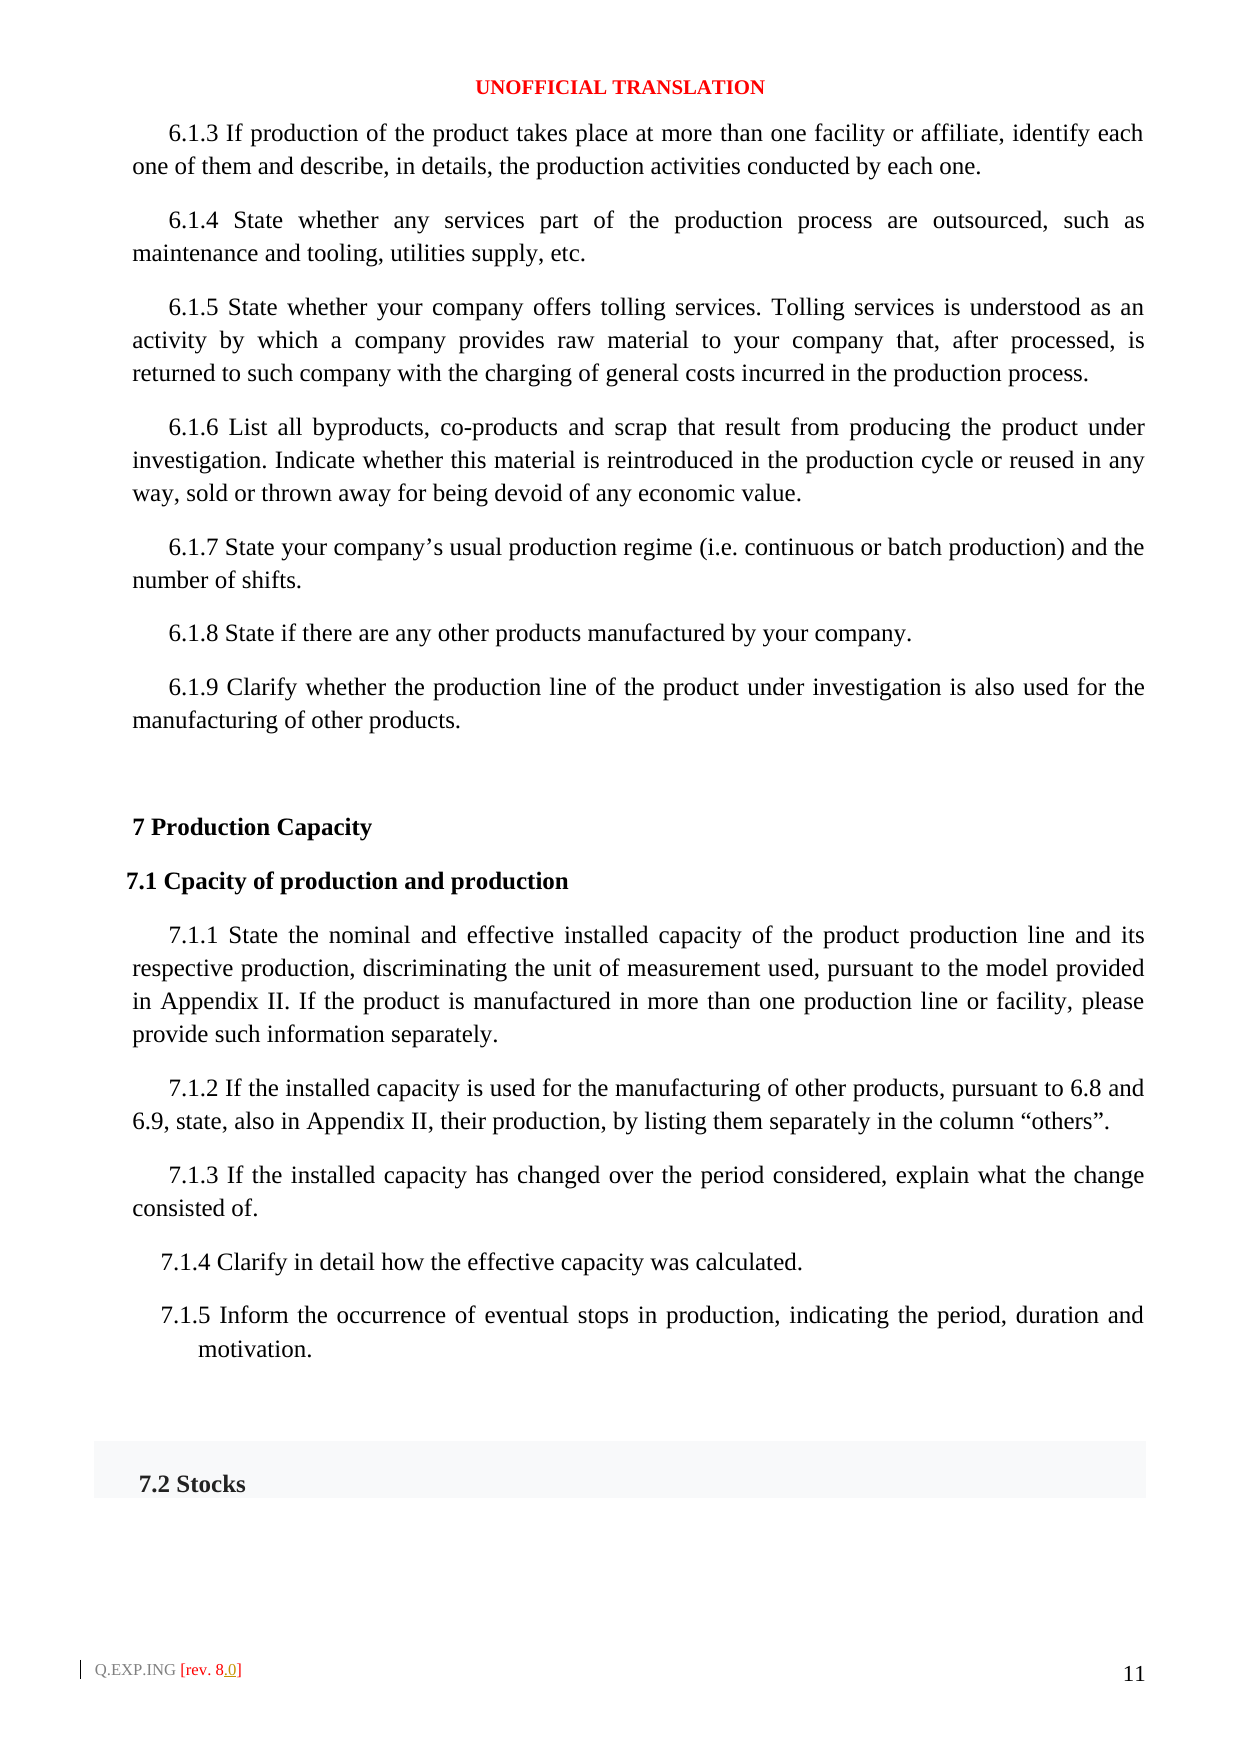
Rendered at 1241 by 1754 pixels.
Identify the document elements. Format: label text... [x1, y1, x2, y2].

text 6.1.3 If production of the product takes place at more than one facility or affiliate, identify each one of them and describe, in details, the production activities conducted by each one. [94, 118, 1146, 180]
text 6.1.6 List all byproducts, co-products and scrap that result from producing the product under investigation. Indicate whether this material is reintroduced in the production cycle or reused in any way, sold or thrown away for being devoid of any economic value. [94, 412, 1146, 507]
text 7.1.1 State the nominal and effective installed capacity of the product production line and its respective production, discriminating the unit of measurement used, pursuant to the model provided in Appendix II. If the product is manufactured in more than one production line or facility, please provide such information separately. [94, 920, 1146, 1048]
text 6.1.7 State your company’s usual production regime (i.e. continuous or batch production) and the number of shifts. [94, 532, 1146, 593]
text 7.2 Stocks [94, 1441, 1146, 1498]
text 7.1.2 If the installed capacity is used for the manufacturing of other products, pursuant to 6.8 and 6.9, state, also in Appendix II, their production, by listing them separately in the column “others”. [94, 1073, 1146, 1135]
text 6.1.5 State whether your company offers tolling services. Tolling services is understood as an activity by which a company provides raw material to your company that, after processed, is returned to such company with the charging of general costs incurred in the production process. [94, 292, 1146, 387]
text 7.1.3 If the installed capacity has changed over the period considered, explain what the change consisted of. [132, 1160, 1146, 1222]
text 6.1.9 Clarify whether the production line of the product under investigation is also used for the manufacturing of other products. [94, 672, 1146, 734]
text 7.1 Cpacity of production and production [94, 866, 1146, 895]
text 6.1.8 State if there are any other products manufactured by your company. [94, 618, 1146, 647]
text 7.1.5 Inform the occurrence of eventual stops in production, indicating the period, duration and motivation. [160, 1301, 1146, 1362]
text 7 Production Capacity [94, 812, 1146, 841]
text 7.1.4 Clarify in detail how the effective capacity was calculated. [160, 1247, 1146, 1276]
text 6.1.4 State whether any services part of the production process are outsourced, such as maintenance and tooling, utilities supply, etc. [94, 205, 1146, 267]
